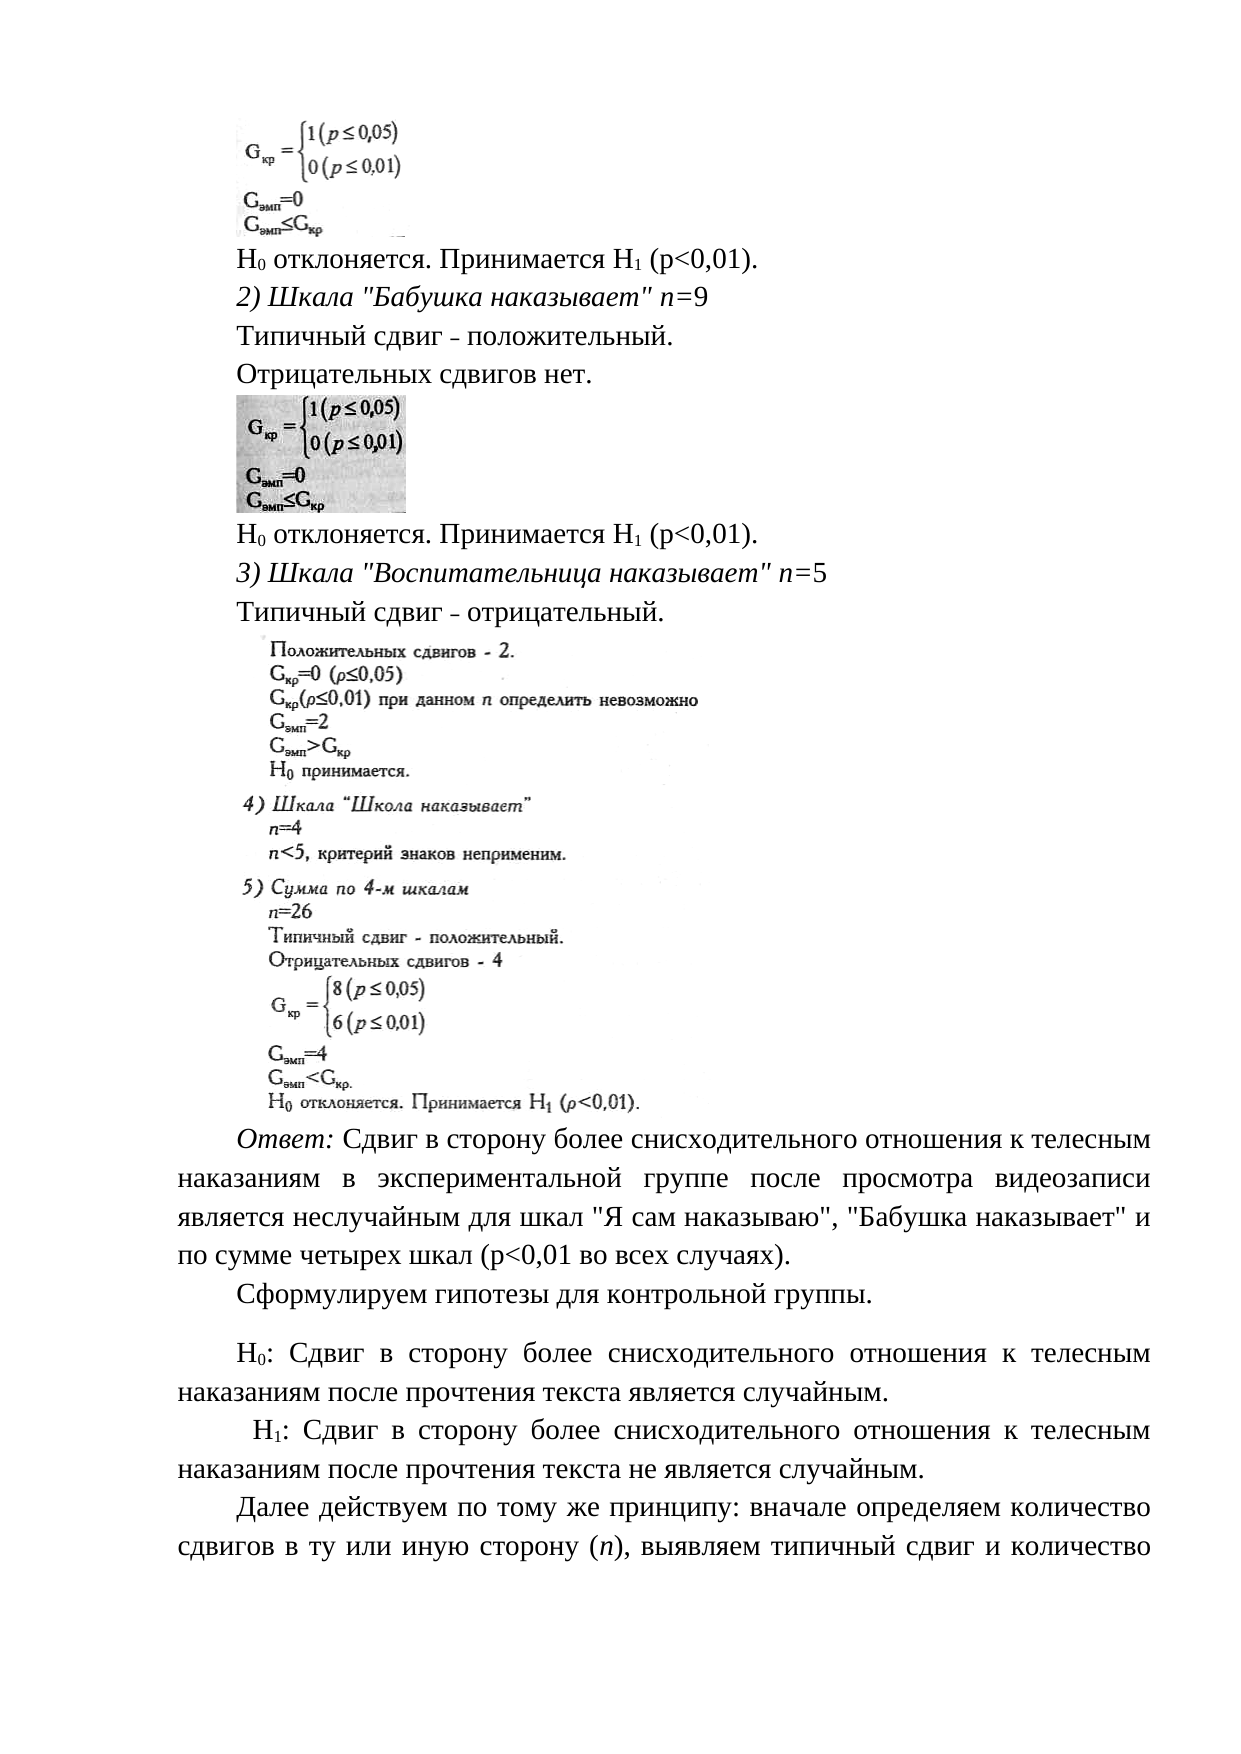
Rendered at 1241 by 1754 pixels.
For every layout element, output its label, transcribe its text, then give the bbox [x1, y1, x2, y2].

text Типичный сдвиг ˗ отрицательный. [177, 594, 1152, 627]
text 3) Шкала "Воспитательница наказывает" n=5 [177, 555, 1152, 589]
text Типичный сдвиг ˗ положительный. [177, 318, 1152, 352]
picture [236, 395, 406, 513]
text H1: Сдвиг в сторону более снисходительного отношения к телесным наказаниям после прочтения текста не является случайным. [177, 1412, 1152, 1484]
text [177, 1489, 1152, 1561]
text Н0 отклоняется. Принимается H1 (p<0,01). [177, 517, 1152, 550]
text Н0: Сдвиг в сторону более снисходительного отношения к телесным наказаниям после прочтения текста является случайным. [177, 1335, 1152, 1407]
text Н0 отклоняется. Принимается H1 (p<0,01). [177, 241, 1152, 274]
text Сформулируем гипотезы для контрольной группы. [177, 1276, 1152, 1309]
text Ответ: Сдвиг в сторону более снисходительного отношения к телесным наказаниям в экспериментальной группе после просмотра видеозаписи является неслучайным для шкал "Я сам наказываю", "Бабушка наказывает" и по сумме четырех шкал (р<0,01 во всех случаях). [177, 1122, 1152, 1271]
text 2) Шкала "Бабушка наказывает" n=9 [177, 279, 1152, 313]
text Отрицательных сдвигов нет. [177, 357, 1152, 390]
